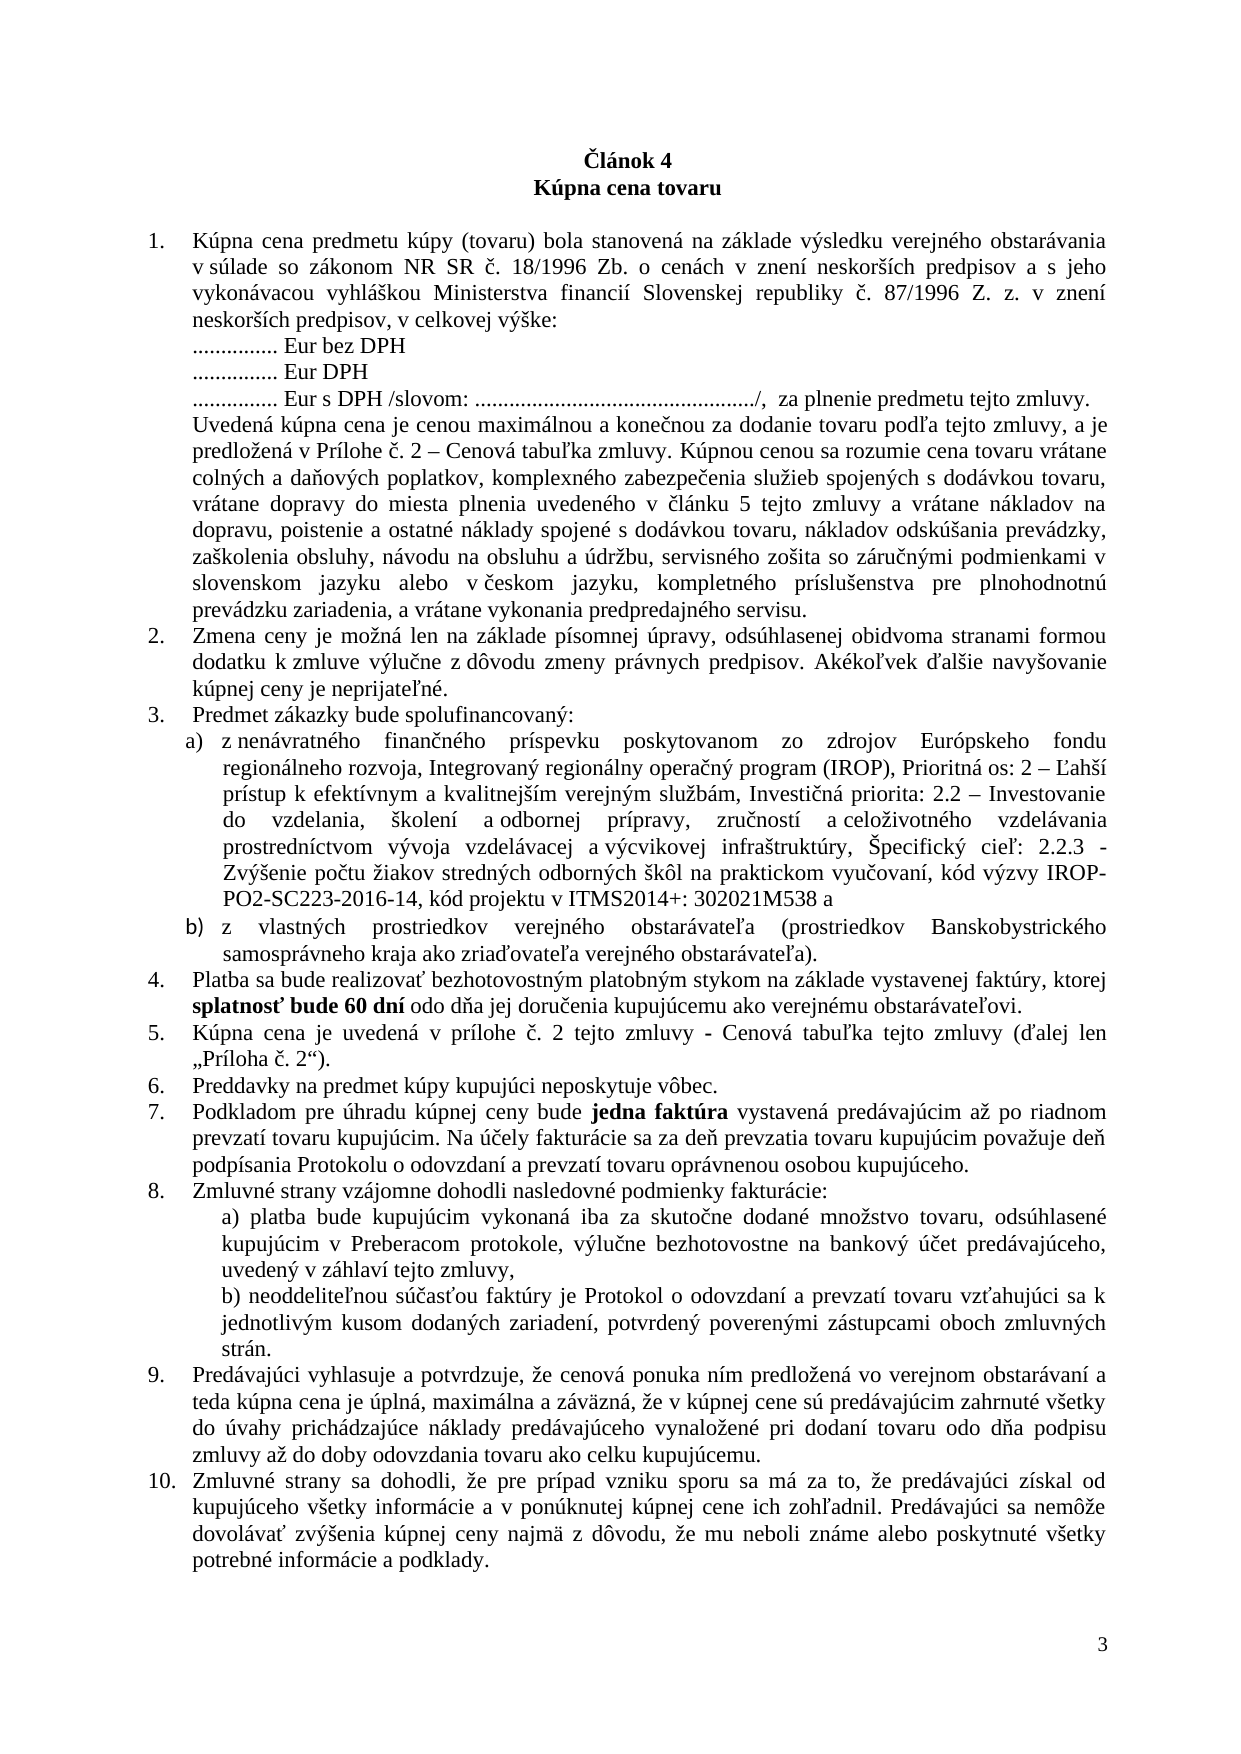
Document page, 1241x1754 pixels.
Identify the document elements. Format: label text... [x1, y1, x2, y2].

text Uvedená kúpna cena je cenou maximálnou a konečnou za dodanie tovaru podľa tejto zmluvy, a je predložená v Prílohe č. 2 – Cenová tabuľka zmluvy. Kúpnou cenou sa rozumie cena tovaru vrátane colných a daňových poplatkov, komplexného zabezpečenia služieb spojených s dodávkou tovaru, vrátane dopravy do miesta plnenia uvedeného v článku 5 tejto zmluvy a vrátane nákladov na dopravu, poistenie a ostatné náklady spojené s dodávkou tovaru, nákladov odskúšania prevádzky, zaškolenia obsluhy, návodu na obsluhu a údržbu, servisného zošita so záručnými podmienkami v slovenskom jazyku alebo v českom jazyku, kompletného príslušenstva pre plnohodnotnú prevádzku zariadenia, a vrátane vykonania predpredajného servisu. [192, 411, 1107, 622]
text 2. Zmena ceny je možná len na základe písomnej úpravy, odsúhlasenej obidvoma stranami formou dodatku k zmluve výlučne z dôvodu zmeny právnych predpisov. Akékoľvek ďalšie navyšovanie kúpnej ceny je neprijateľné. [148, 622, 1107, 701]
text a) platba bude kupujúcim vykonaná iba za skutočne dodané množstvo tovaru, odsúhlasené kupujúcim v Preberacom protokole, výlučne bezhotovostne na bankový účet predávajúceho, uvedený v záhlaví tejto zmluvy, [221, 1203, 1107, 1282]
text 5. Kúpna cena je uvedená v prílohe č. 2 tejto zmluvy - Cenová tabuľka tejto zmluvy (ďalej len „Príloha č. 2“). [148, 1019, 1107, 1072]
text Článok 4 [148, 148, 1107, 174]
text ............... Eur s DPH /slovom: ................................................./, za plnenie predmetu tejto zmluvy. [192, 385, 1107, 411]
text 4. Platba sa bude realizovať bezhotovostným platobným stykom na základe vystavenej faktúry, ktorej splatnosť bude 60 dní odo dňa jej doručenia kupujúcemu ako verejnému obstarávateľovi. [148, 966, 1107, 1019]
text 1. Kúpna cena predmetu kúpy (tovaru) bola stanovená na základe výsledku verejného obstarávania v súlade so zákonom NR SR č. 18/1996 Zb. o cenách v znení neskorších predpisov a s jeho vykonávacou vyhláškou Ministerstva financií Slovenskej republiky č. 87/1996 Z. z. v znení neskorších predpisov, v celkovej výške: [148, 227, 1107, 332]
text Kúpna cena tovaru [148, 174, 1107, 200]
list z nenávratného finančného príspevku poskytovanom zo zdrojov Európskeho fondu regionálneho rozvoja, Integrovaný regionálny operačný program (IROP), Prioritná os: 2 – Ľahší prístup k efektívnym a kvalitnejším verejným službám, Investičná priorita: 2.2 – Investovanie do vzdelania, školení a odbornej prípravy, zručností a celoživotného vzdelávania prostredníctvom vývoja vzdelávacej a výcvikovej infraštruktúry, Špecifický cieľ: 2.2.3 - Zvýšenie počtu žiakov stredných odborných škôl na praktickom vyučovaní, kód výzvy IROP-PO2-SC223-2016-14, kód projektu v ITMS2014+: 302021M538 a [185, 727, 1107, 912]
list z vlastných prostriedkov verejného obstarávateľa (prostriedkov Banskobystrického samosprávneho kraja ako zriaďovateľa verejného obstarávateľa). [185, 912, 1107, 966]
text ............... Eur bez DPH [192, 332, 1107, 358]
text 10. Zmluvné strany sa dohodli, že pre prípad vzniku sporu sa má za to, že predávajúci získal od kupujúceho všetky informácie a v ponúknutej kúpnej cene ich zohľadnil. Predávajúci sa nemôže dovolávať zvýšenia kúpnej ceny najmä z dôvodu, že mu neboli známe alebo poskytnuté všetky potrebné informácie a podklady. [148, 1467, 1107, 1572]
text 9. Predávajúci vyhlasuje a potvrdzuje, že cenová ponuka ním predložená vo verejnom obstarávaní a teda kúpna cena je úplná, maximálna a záväzná, že v kúpnej cene sú predávajúcim zahrnuté všetky do úvahy prichádzajúce náklady predávajúceho vynaložené pri dodaní tovaru odo dňa podpisu zmluvy až do doby odovzdania tovaru ako celku kupujúcemu. [148, 1362, 1107, 1467]
text ............... Eur DPH [192, 358, 1107, 385]
text 7. Podkladom pre úhradu kúpnej ceny bude jedna faktúra vystavená predávajúcim až po riadnom prevzatí tovaru kupujúcim. Na účely fakturácie sa za deň prevzatia tovaru kupujúcim považuje deň podpísania Protokolu o odovzdaní a prevzatí tovaru oprávnenou osobou kupujúceho. [148, 1098, 1107, 1177]
text 8. Zmluvné strany vzájomne dohodli nasledovné podmienky fakturácie: [148, 1177, 1107, 1203]
text b) neoddeliteľnou súčasťou faktúry je Protokol o odovzdaní a prevzatí tovaru vzťahujúci sa k jednotlivým kusom dodaných zariadení, potvrdený poverenými zástupcami oboch zmluvných strán. [221, 1282, 1107, 1362]
text 3. Predmet zákazky bude spolufinancovaný: [148, 701, 1107, 727]
text 6. Preddavky na predmet kúpy kupujúci neposkytuje vôbec. [148, 1072, 1107, 1098]
